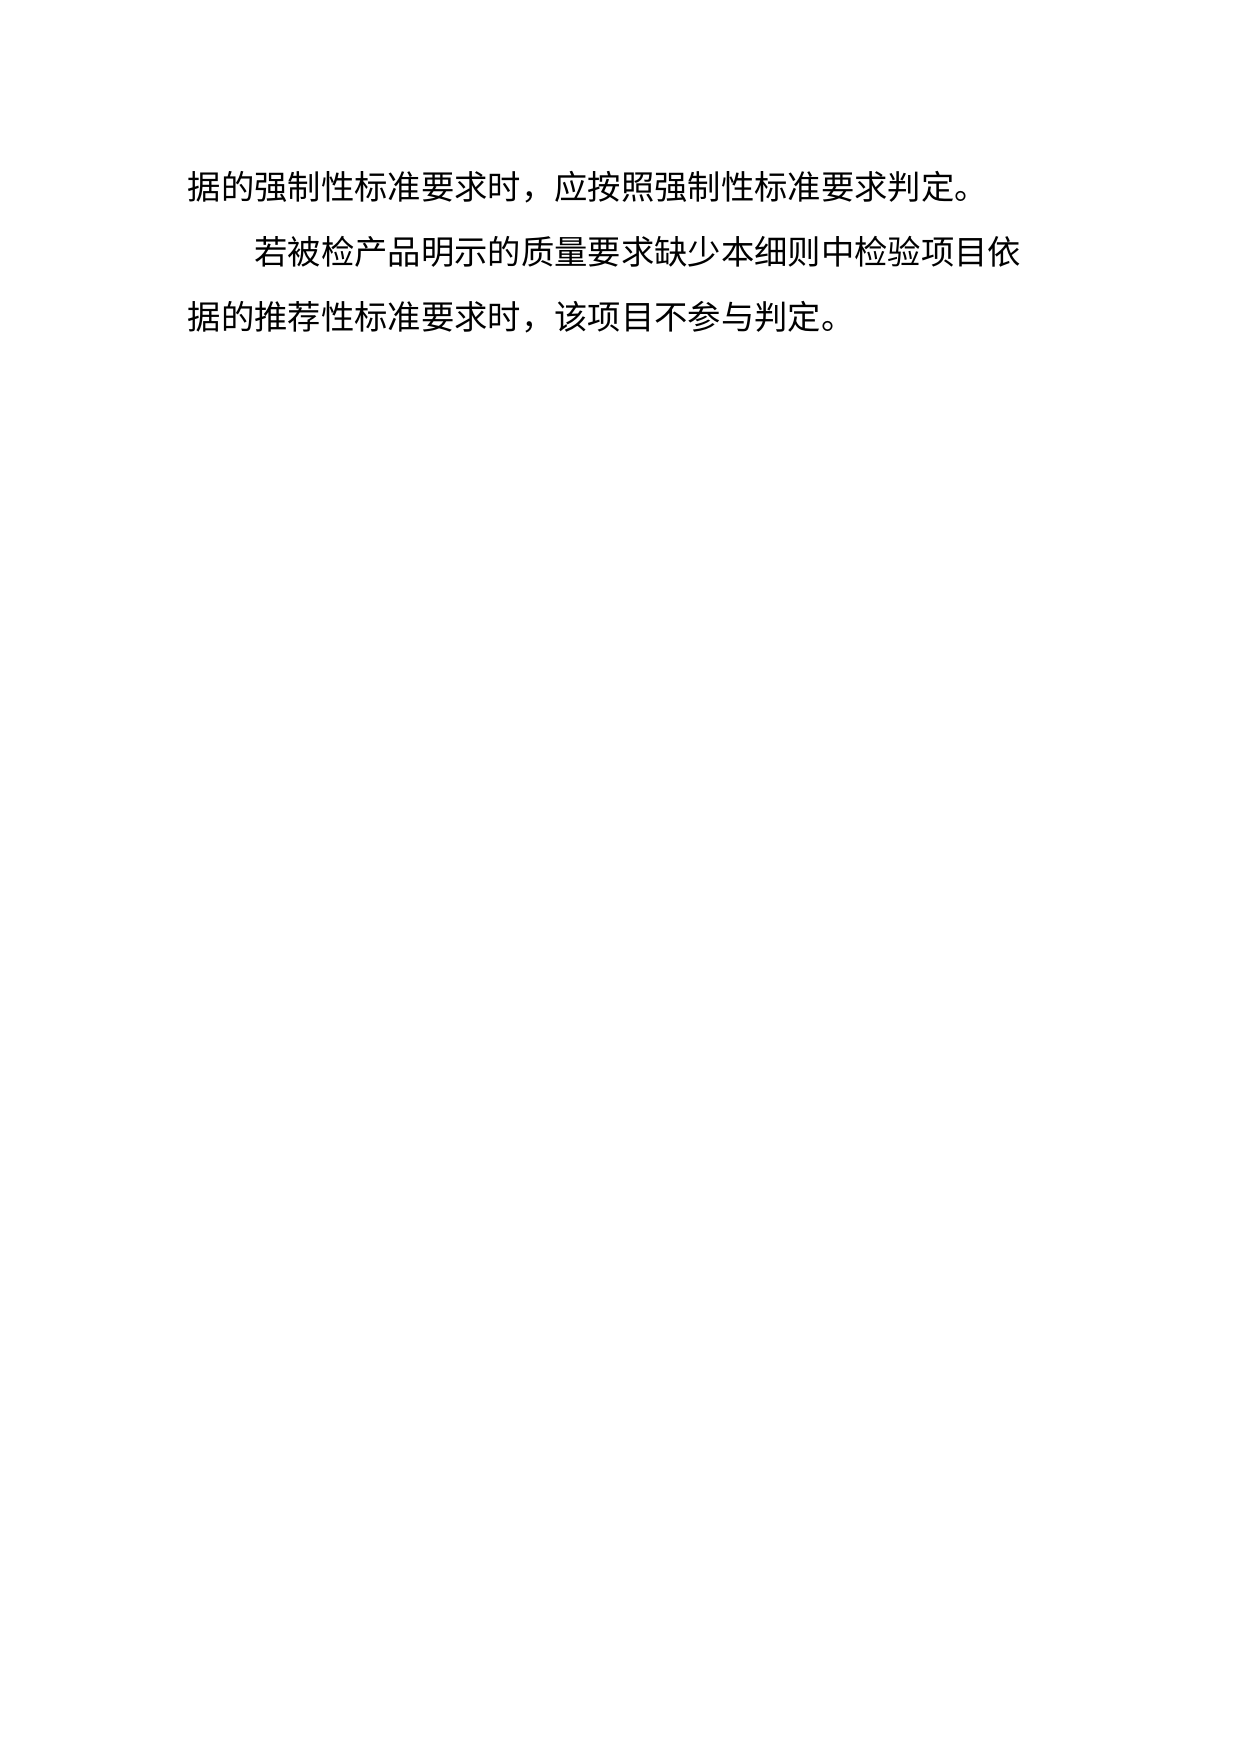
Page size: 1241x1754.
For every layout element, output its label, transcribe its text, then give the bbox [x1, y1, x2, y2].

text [187, 153, 1053, 218]
text 若被检产品明示的质量要求缺少本细则中检验项目依据的推荐性标准要求时，该项目不参与判定。 [187, 218, 1053, 348]
